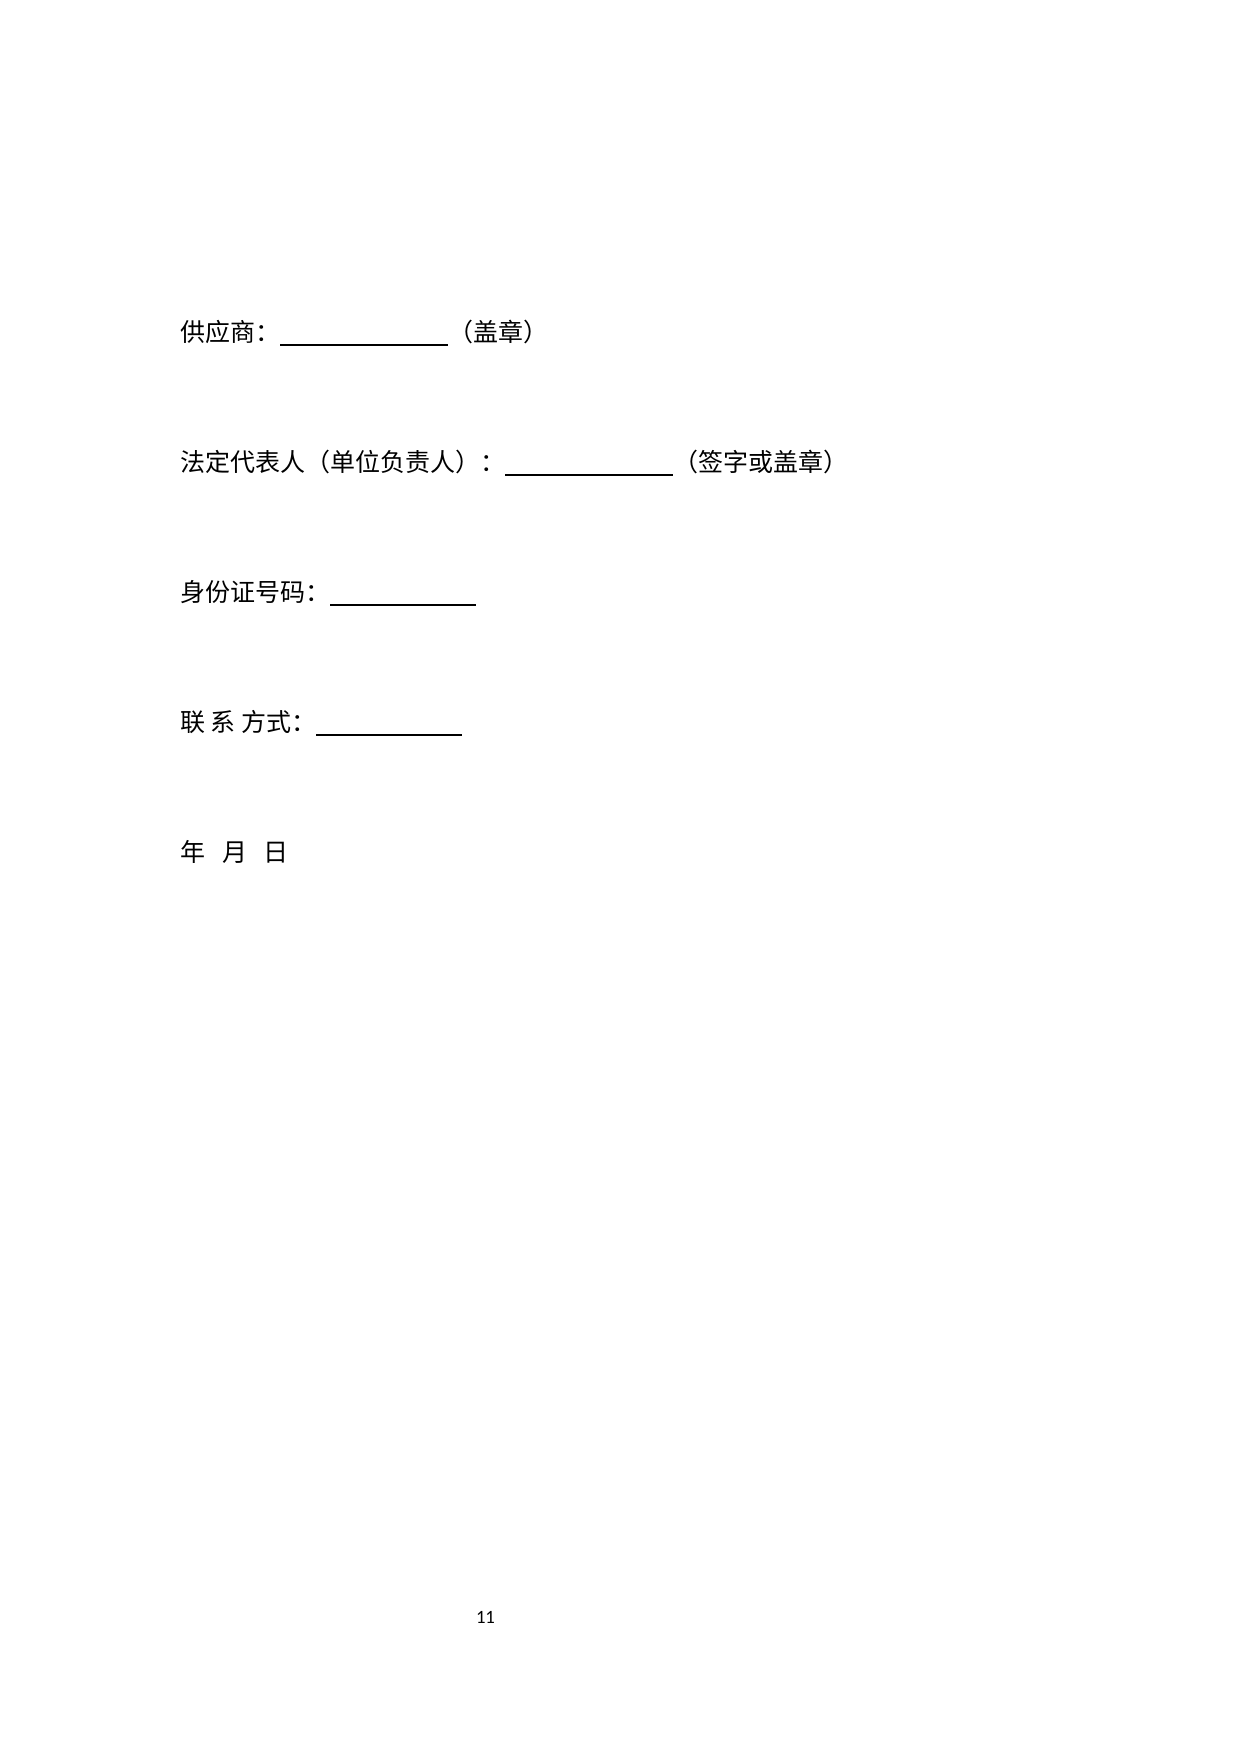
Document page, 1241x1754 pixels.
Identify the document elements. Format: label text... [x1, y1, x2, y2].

text 联 系 方式： [130, 688, 1122, 753]
text 法定代表人（单位负责人）： （签字或盖章） [130, 428, 1122, 493]
text 年 月 日 [130, 818, 1122, 883]
text 供应商： （盖章） [130, 298, 1122, 363]
text 身份证号码： [130, 558, 1122, 623]
